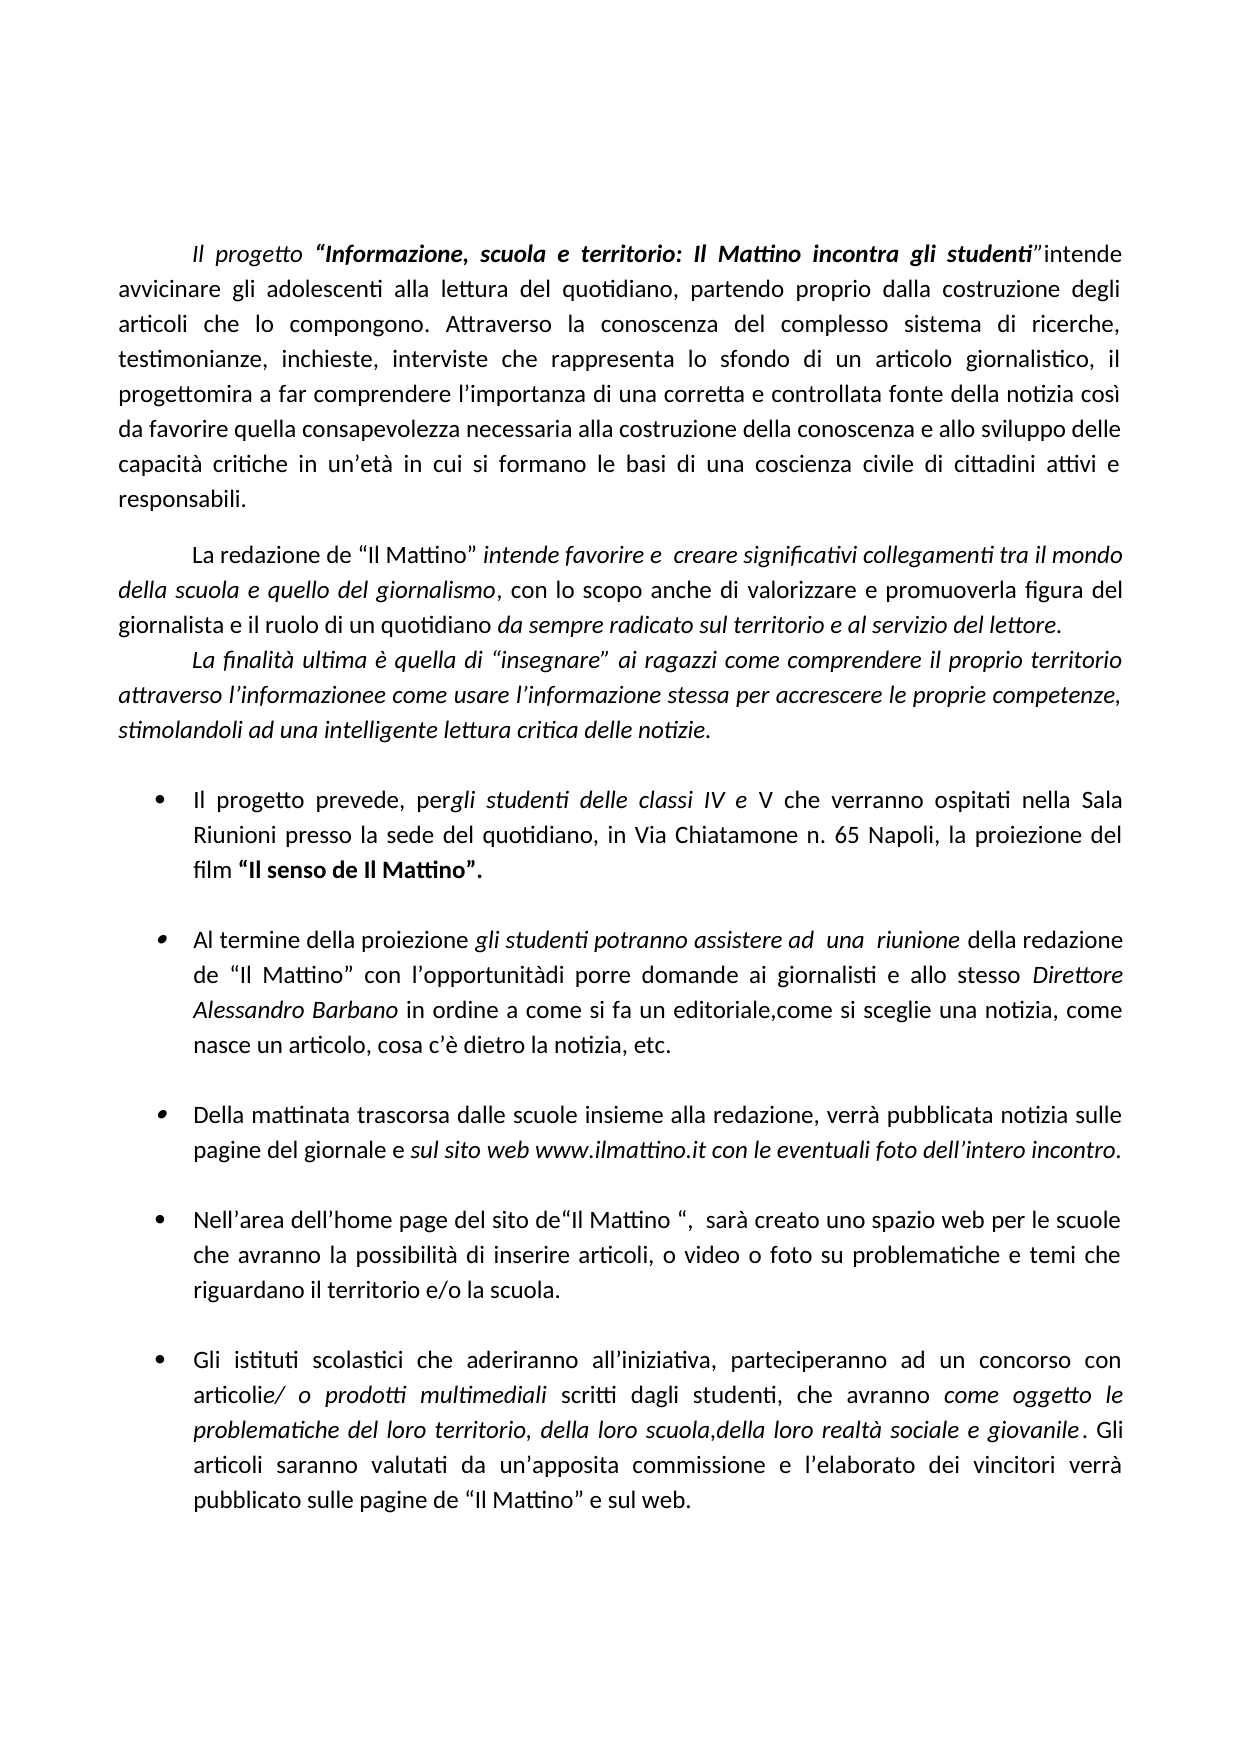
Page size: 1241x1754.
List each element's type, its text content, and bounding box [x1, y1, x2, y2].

text Il progetto “Informazione, scuola e territorio: Il Mattino incontra gli studenti”intende avvicinare gli adolescenti alla lettura del quotidiano, partendo proprio dalla costruzione degli articoli che lo compongono. Attraverso la conoscenza del complesso sistema di ricerche, testimonianze, inchieste, interviste che rappresenta lo sfondo di un articolo giornalistico, il progettomira a far comprendere l’importanza di una corretta e controllata fonte della notizia così da favorire quella consapevolezza necessaria alla costruzione della conoscenza e allo sviluppo delle capacità critiche in un’età in cui si formano le basi di una coscienza civile di cittadini attivi e responsabili. [118, 238, 1122, 514]
list Gli istituti scolastici che aderiranno all’iniziativa, parteciperanno ad un concorso con articolie/ o prodotti multimediali scritti dagli studenti, che avranno come oggetto le problematiche del loro territorio, della loro scuola,della loro realtà sociale e giovanile. Gli articoli saranno valutati da un’apposita commissione e l’elaborato dei vincitori verrà pubblicato sulle pagine de “Il Mattino” e sul web. [156, 1344, 1123, 1514]
list Il progetto prevede, pergli studenti delle classi IV e V che verranno ospitati nella Sala Riunioni presso la sede del quotidiano, in Via Chiatamone n. 65 Napoli, la proiezione del film “Il senso de Il Mattino”. [156, 784, 1123, 884]
list Della mattinata trascorsa dalle scuole insieme alla redazione, verrà pubblicata notizia sulle pagine del giornale e sul sito web www.ilmattino.it con le eventuali foto dell’intero incontro. [156, 1099, 1123, 1164]
text La redazione de “Il Mattino” intende favorire e creare significativi collegamenti tra il mondo della scuola e quello del giornalismo, con lo scopo anche di valorizzare e promuoverla figura del giornalista e il ruolo di un quotidiano da sempre radicato sul territorio e al servizio del lettore. [118, 539, 1123, 639]
text La finalità ultima è quella di “insegnare” ai ragazzi come comprendere il proprio territorio attraverso l’informazionee come usare l’informazione stessa per accrescere le proprie competenze, stimolandoli ad una intelligente lettura critica delle notizie. [118, 644, 1123, 744]
list Al termine della proiezione gli studenti potranno assistere ad una riunione della redazione de “Il Mattino” con l’opportunitàdi porre domande ai giornalisti e allo stesso Direttore Alessandro Barbano in ordine a come si fa un editoriale,come si sceglie una notizia, come nasce un articolo, cosa c’è dietro la notizia, etc. [156, 924, 1123, 1059]
list Nell’area dell’home page del sito de“Il Mattino “, sarà creato uno spazio web per le scuole che avranno la possibilità di inserire articoli, o video o foto su problematiche e temi che riguardano il territorio e/o la scuola. [156, 1204, 1123, 1304]
